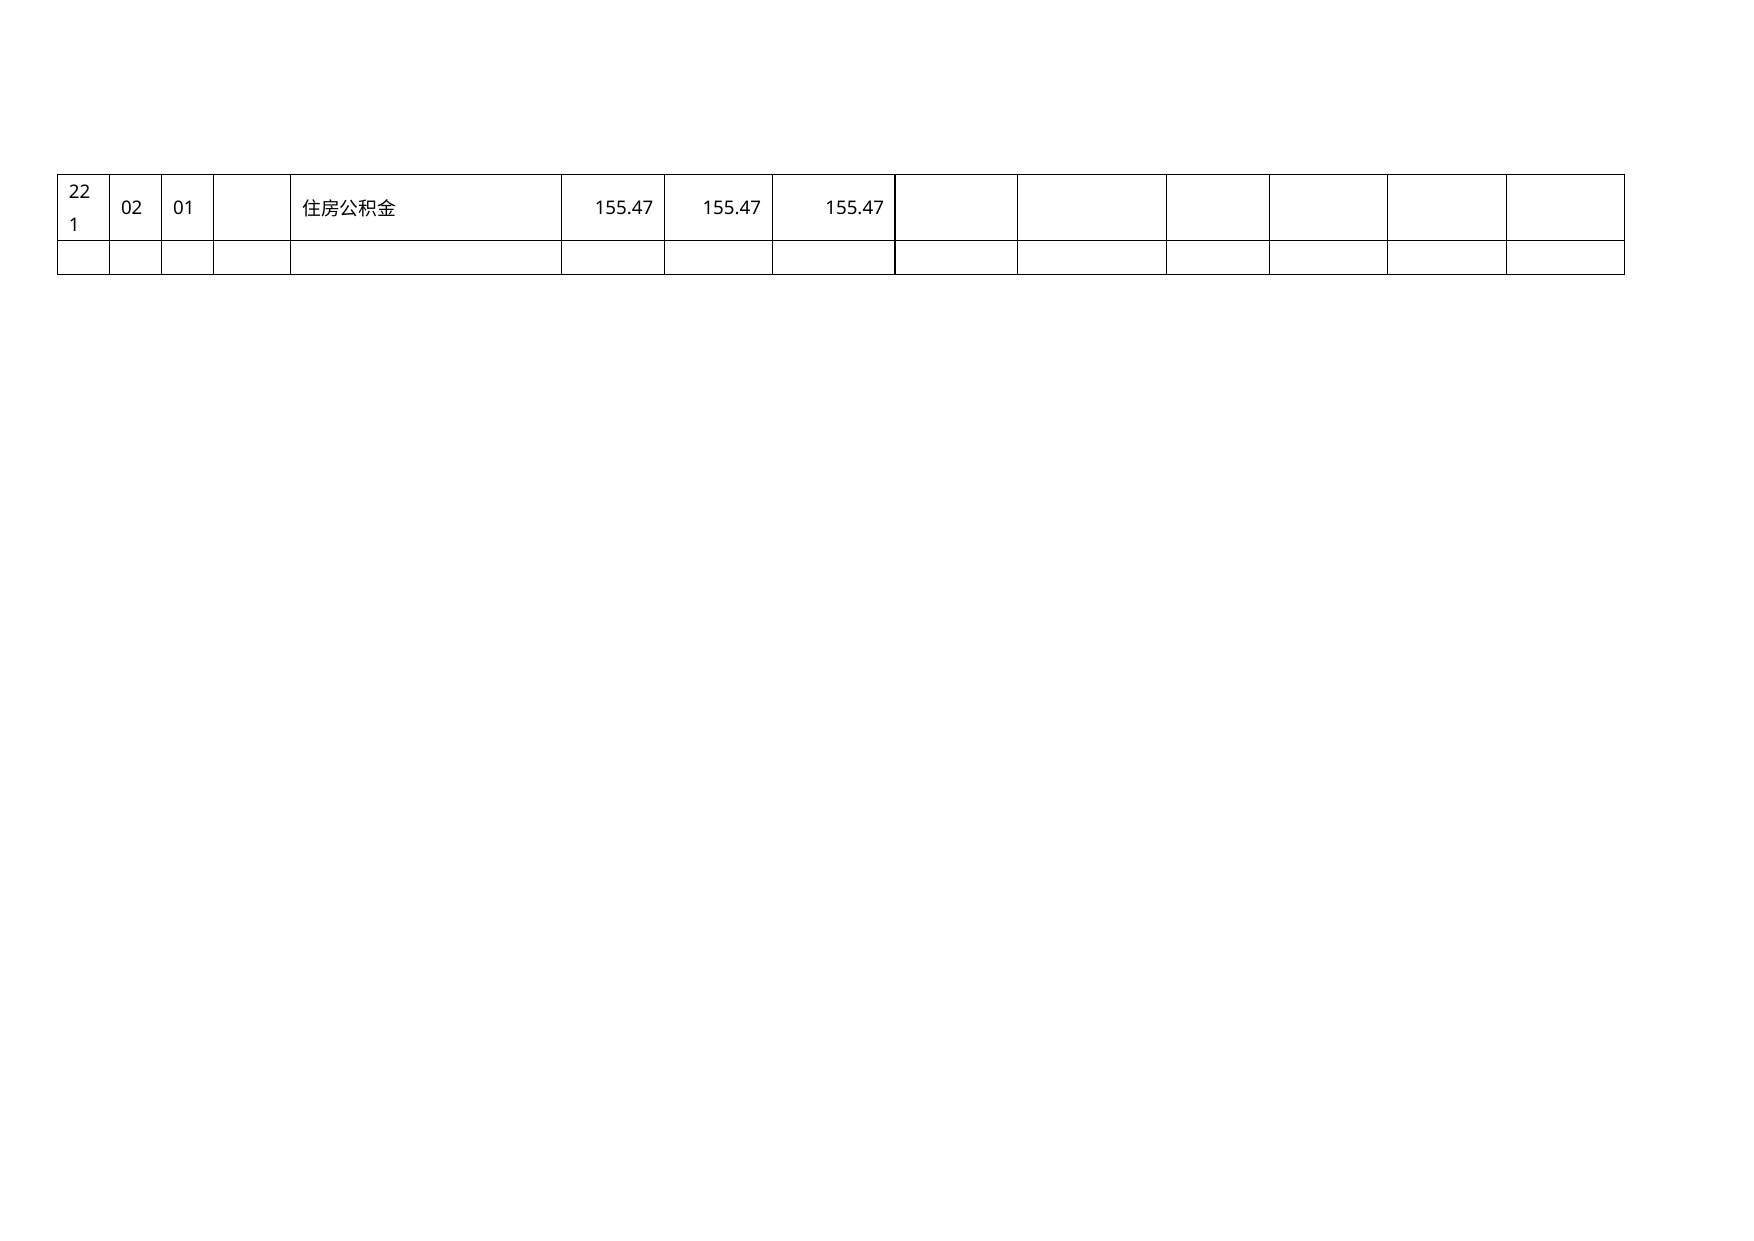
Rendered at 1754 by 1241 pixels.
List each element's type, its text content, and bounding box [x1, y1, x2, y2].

table_cell [896, 241, 1017, 273]
table_cell 221 [58, 175, 109, 240]
table_cell [214, 241, 290, 273]
table_cell [1270, 241, 1387, 273]
table_cell [1388, 241, 1506, 273]
table_cell [1018, 175, 1166, 240]
table_cell [665, 241, 772, 273]
table_cell [1167, 241, 1269, 273]
table_cell [773, 241, 894, 273]
table_cell 01 [162, 175, 213, 240]
table_cell [1388, 175, 1506, 240]
table_cell 住房公积金 [291, 175, 561, 240]
table_cell [1507, 241, 1624, 273]
table_cell [562, 241, 664, 273]
table_cell [291, 241, 561, 273]
table_cell [162, 241, 213, 273]
table_cell 155.47 [773, 175, 894, 240]
table_cell [1018, 241, 1166, 273]
table_cell [110, 241, 161, 273]
table_cell [896, 175, 1017, 240]
table_cell [1507, 175, 1624, 240]
table_cell [1167, 175, 1269, 240]
table_cell 155.47 [562, 175, 664, 240]
table_cell [214, 175, 290, 240]
table_cell 02 [110, 175, 161, 240]
table_cell [1270, 175, 1387, 240]
table_cell 155.47 [665, 175, 772, 240]
table_cell [58, 241, 109, 273]
